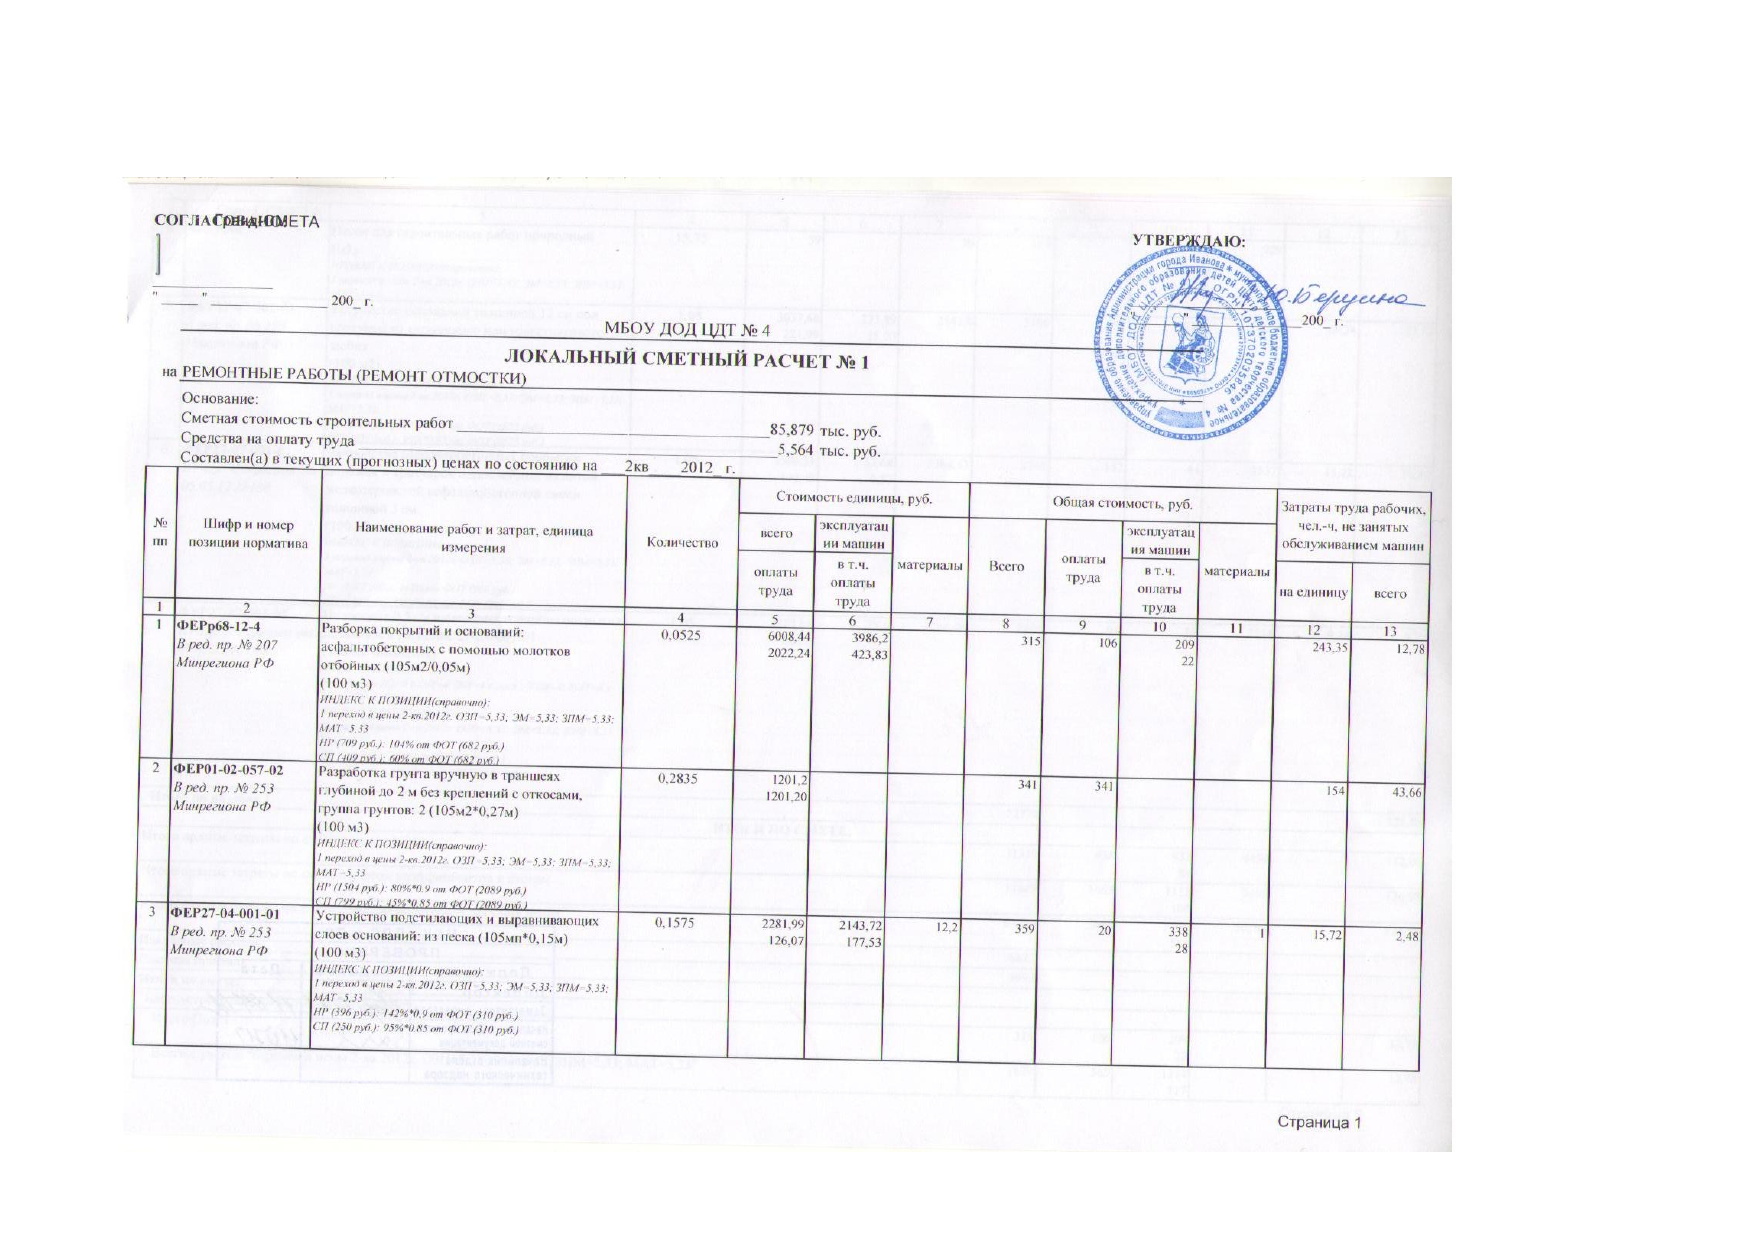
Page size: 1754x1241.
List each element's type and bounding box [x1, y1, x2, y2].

picture [118, 177, 1456, 1152]
